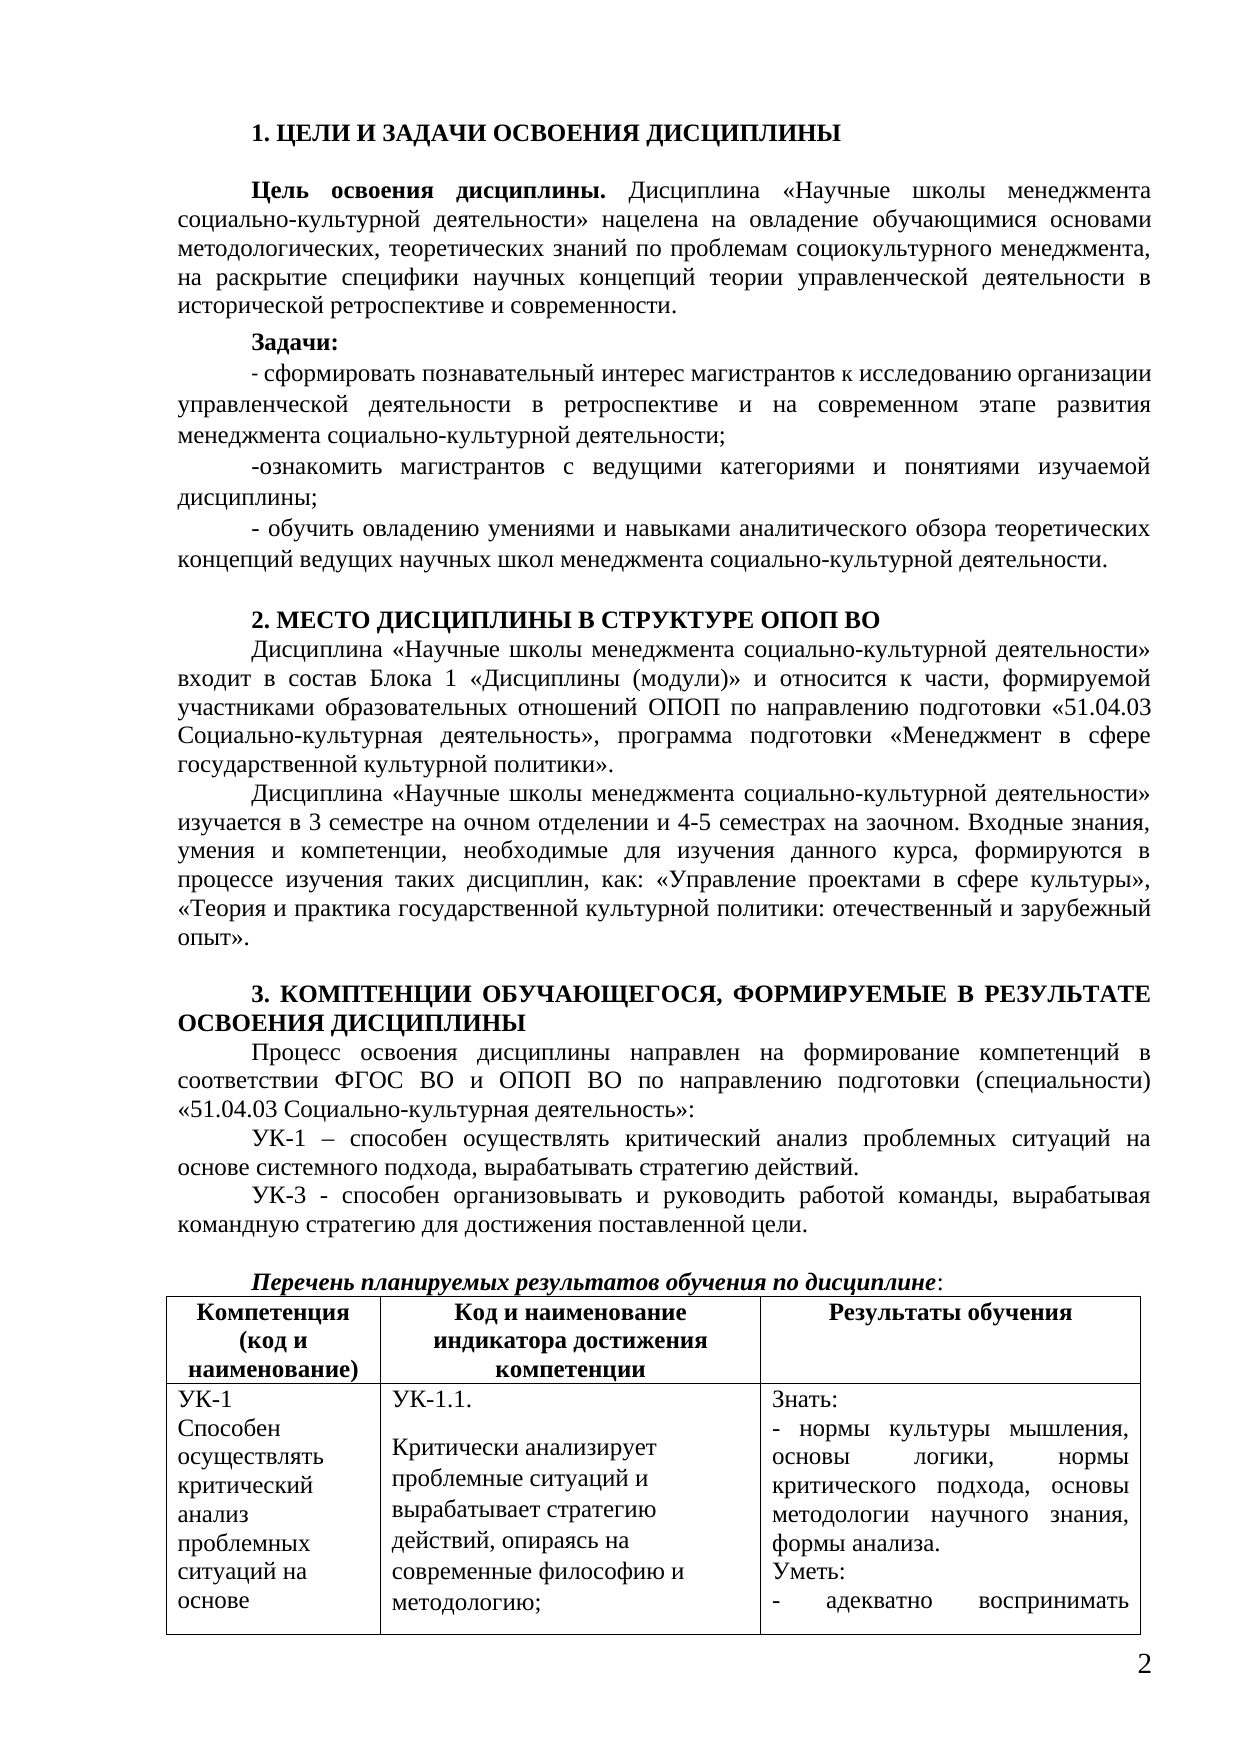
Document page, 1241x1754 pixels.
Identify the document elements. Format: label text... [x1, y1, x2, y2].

table_header Компетенция (код и наименование) [167, 1297, 380, 1383]
text 2. МЕСТО ДИСЦИПЛИНЫ В СТРУКТУРЕ ОПОП ВО [177, 606, 1152, 634]
text Цель освоения дисциплины. Дисциплина «Научные школы менеджмента социально-культурной деятельности» нацелена на овладение обучающимися основами методологических, теоретических знаний по проблемам социокультурного менеджмента, на раскрытие специфики научных концепций теории управленческой деятельности в исторической ретроспективе и современности. [177, 176, 1152, 319]
table_header Код и наименование индикатора достижения компетенции [381, 1297, 760, 1383]
text Задачи: [177, 319, 1152, 358]
text Дисциплина «Научные школы менеджмента социально-культурной деятельности» изучается в 3 семестре на очном отделении и 4-5 семестрах на заочном. Входные знания, умения и компетенции, необходимые для изучения данного курса, формируются в процессе изучения таких дисциплин, как: «Управление проектами в сфере культуры», «Теория и практика государственной культурной политики: отечественный и зарубежный опыт». [177, 778, 1152, 951]
text - сформировать познавательный интерес магистрантов к исследованию организации управленческой деятельности в ретроспективе и на современном этапе развития менеджмента социально-культурной деятельности; [177, 358, 1152, 449]
text Дисциплина «Научные школы менеджмента социально-культурной деятельности» входит в состав Блока 1 «Дисциплины (модули)» и относится к части, формируемой участниками образовательных отношений ОПОП по направлению подготовки «51.04.03 Социально-культурная деятельность», программа подготовки «Менеджмент в сфере государственной культурной политики». [177, 634, 1152, 778]
text 1. ЦЕЛИ И ЗАДАЧИ ОСВОЕНИЯ ДИСЦИПЛИНЫ [177, 118, 1152, 147]
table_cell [167, 1384, 380, 1634]
text УК-3 - способен организовывать и руководить работой команды, вырабатывая командную стратегию для достижения поставленной цели. [177, 1181, 1152, 1238]
text -ознакомить магистрантов с ведущими категориями и понятиями изучаемой дисциплины; [177, 451, 1152, 511]
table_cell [761, 1384, 1140, 1634]
text - обучить овладению умениями и навыками аналитического обзора теоретических концепций ведущих научных школ менеджмента социально-культурной деятельности. [177, 513, 1152, 573]
text Перечень планируемых результатов обучения по дисциплине: [177, 1267, 1152, 1296]
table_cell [381, 1384, 760, 1634]
text Процесс освоения дисциплины направлен на формирование компетенций в соответствии ФГОС ВО и ОПОП ВО по направлению подготовки (специальности) «51.04.03 Социально-культурная деятельность»: [177, 1037, 1152, 1123]
text 3. КОМПТЕНЦИИ ОБУЧАЮЩЕГОСЯ, ФОРМИРУЕМЫЕ В РЕЗУЛЬТАТЕ ОСВОЕНИЯ ДИСЦИПЛИНЫ [177, 979, 1152, 1037]
text УК-1 – способен осуществлять критический анализ проблемных ситуаций на основе системного подхода, вырабатывать стратегию действий. [177, 1123, 1152, 1181]
table_header Результаты обучения [761, 1297, 1140, 1383]
